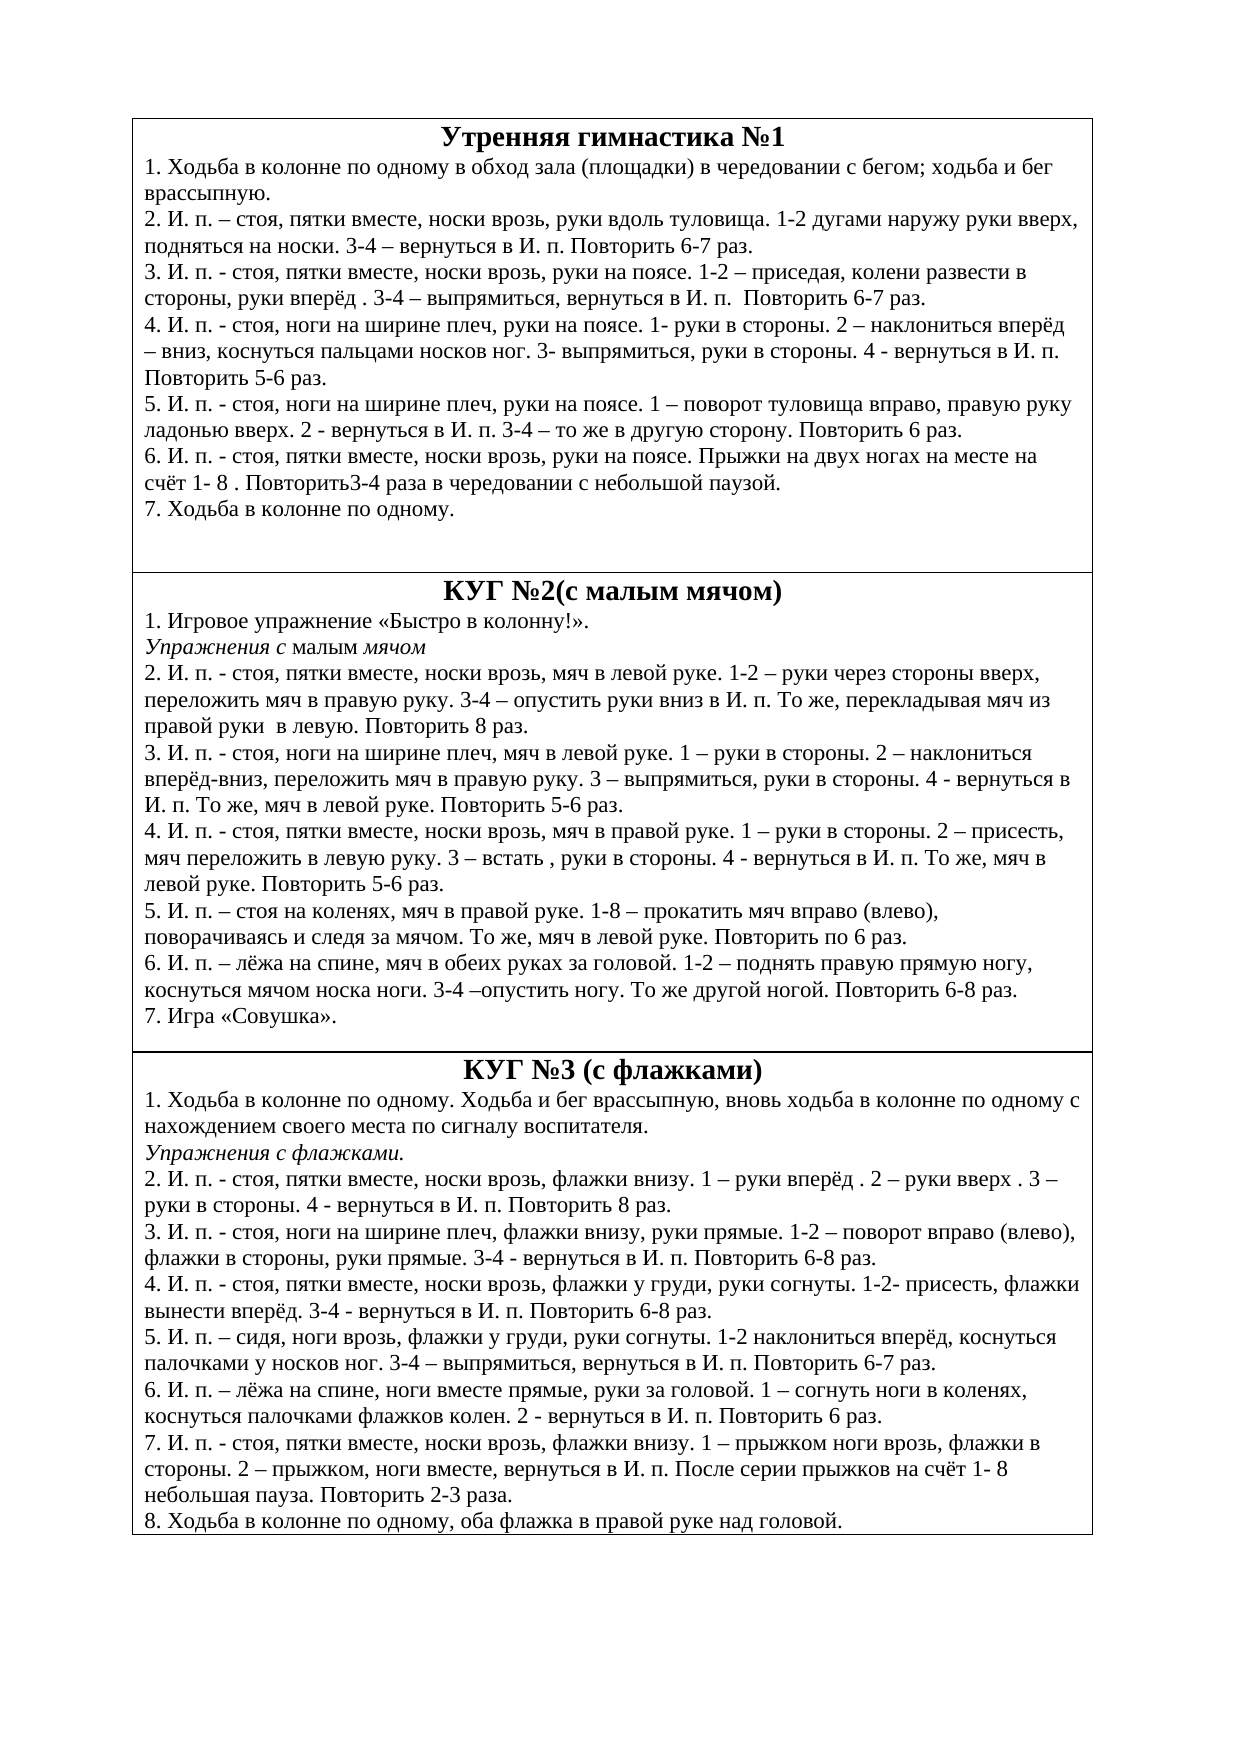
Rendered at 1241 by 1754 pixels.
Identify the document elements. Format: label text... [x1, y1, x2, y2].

table_header Утренняя гимнастика №1 1. Ходьба в колонне по одному в обход зала (площадки) в чередовании с бегом; ходьба и бег врассыпную. 2. И. п. – стоя, пятки вместе, носки врозь, руки вдоль туловища. 1-2 дугами наружу руки вверх, подняться на носки. 3-4 – вернуться в И. п. Повторить 6-7 раз. 3. И. п. - стоя, пятки вместе, носки врозь, руки на поясе. 1-2 – приседая, колени развести в стороны, руки вперёд . 3-4 – выпрямиться, вернуться в И. п. Повторить 6-7 раз. 4. И. п. - стоя, ноги на ширине плеч, руки на поясе. 1- руки в стороны. 2 – наклониться вперёд – вниз, коснуться пальцами носков ног. 3- выпрямиться, руки в стороны. 4 - вернуться в И. п. Повторить 5-6 раз. 5. И. п. - стоя, ноги на ширине плеч, руки на поясе. 1 – поворот туловища вправо, правую руку ладонью вверх. 2 - вернуться в И. п. 3-4 – то же в другую сторону. Повторить 6 раз. 6. И. п. - стоя, пятки вместе, носки врозь, руки на поясе. Прыжки на двух ногах на месте на счёт 1- 8 . Повторить3-4 раза в чередовании с небольшой паузой. 7. Ходьба в колонне по одному. [133, 119, 1092, 572]
table_cell КУГ №3 (с флажками) 1. Ходьба в колонне по одному. Ходьба и бег врассыпную, вновь ходьба в колонне по одному с нахождением своего места по сигналу воспитателя. Упражнения с флажками. 2. И. п. - стоя, пятки вместе, носки врозь, флажки внизу. 1 – руки вперёд . 2 – руки вверх . 3 – руки в стороны. 4 - вернуться в И. п. Повторить 8 раз. 3. И. п. - стоя, ноги на ширине плеч, флажки внизу, руки прямые. 1-2 – поворот вправо (влево), флажки в стороны, руки прямые. 3-4 - вернуться в И. п. Повторить 6-8 раз. 4. И. п. - стоя, пятки вместе, носки врозь, флажки у груди, руки согнуты. 1-2- присесть, флажки вынести вперёд. 3-4 - вернуться в И. п. Повторить 6-8 раз. 5. И. п. – сидя, ноги врозь, флажки у груди, руки согнуты. 1-2 наклониться вперёд, коснуться палочками у носков ног. 3-4 – выпрямиться, вернуться в И. п. Повторить 6-7 раз. 6. И. п. – лёжа на спине, ноги вместе прямые, руки за головой. 1 – согнуть ноги в коленях, коснуться палочками флажков колен. 2 - вернуться в И. п. Повторить 6 раз. 7. И. п. - стоя, пятки вместе, носки врозь, флажки внизу. 1 – прыжком ноги врозь, флажки в стороны. 2 – прыжком, ноги вместе, вернуться в И. п. После серии прыжков на счёт 1- 8 небольшая пауза. Повторить 2-3 раза. 8. Ходьба в колонне по одному, оба флажка в правой руке над головой. [133, 1053, 1092, 1534]
table_cell КУГ №2(с малым мячом) 1. Игровое упражнение «Быстро в колонну!». Упражнения с малым мячом 2. И. п. - стоя, пятки вместе, носки врозь, мяч в левой руке. 1-2 – руки через стороны вверх, переложить мяч в правую руку. 3-4 – опустить руки вниз в И. п. То же, перекладывая мяч из правой руки в левую. Повторить 8 раз. 3. И. п. - стоя, ноги на ширине плеч, мяч в левой руке. 1 – руки в стороны. 2 – наклониться вперёд-вниз, переложить мяч в правую руку. 3 – выпрямиться, руки в стороны. 4 - вернуться в И. п. То же, мяч в левой руке. Повторить 5-6 раз. 4. И. п. - стоя, пятки вместе, носки врозь, мяч в правой руке. 1 – руки в стороны. 2 – присесть, мяч переложить в левую руку. 3 – встать , руки в стороны. 4 - вернуться в И. п. То же, мяч в левой руке. Повторить 5-6 раз. 5. И. п. – стоя на коленях, мяч в правой руке. 1-8 – прокатить мяч вправо (влево), поворачиваясь и следя за мячом. То же, мяч в левой руке. Повторить по 6 раз. 6. И. п. – лёжа на спине, мяч в обеих руках за головой. 1-2 – поднять правую прямую ногу, коснуться мячом носка ноги. 3-4 –опустить ногу. То же другой ногой. Повторить 6-8 раз. 7. Игра «Совушка». [133, 573, 1092, 1051]
